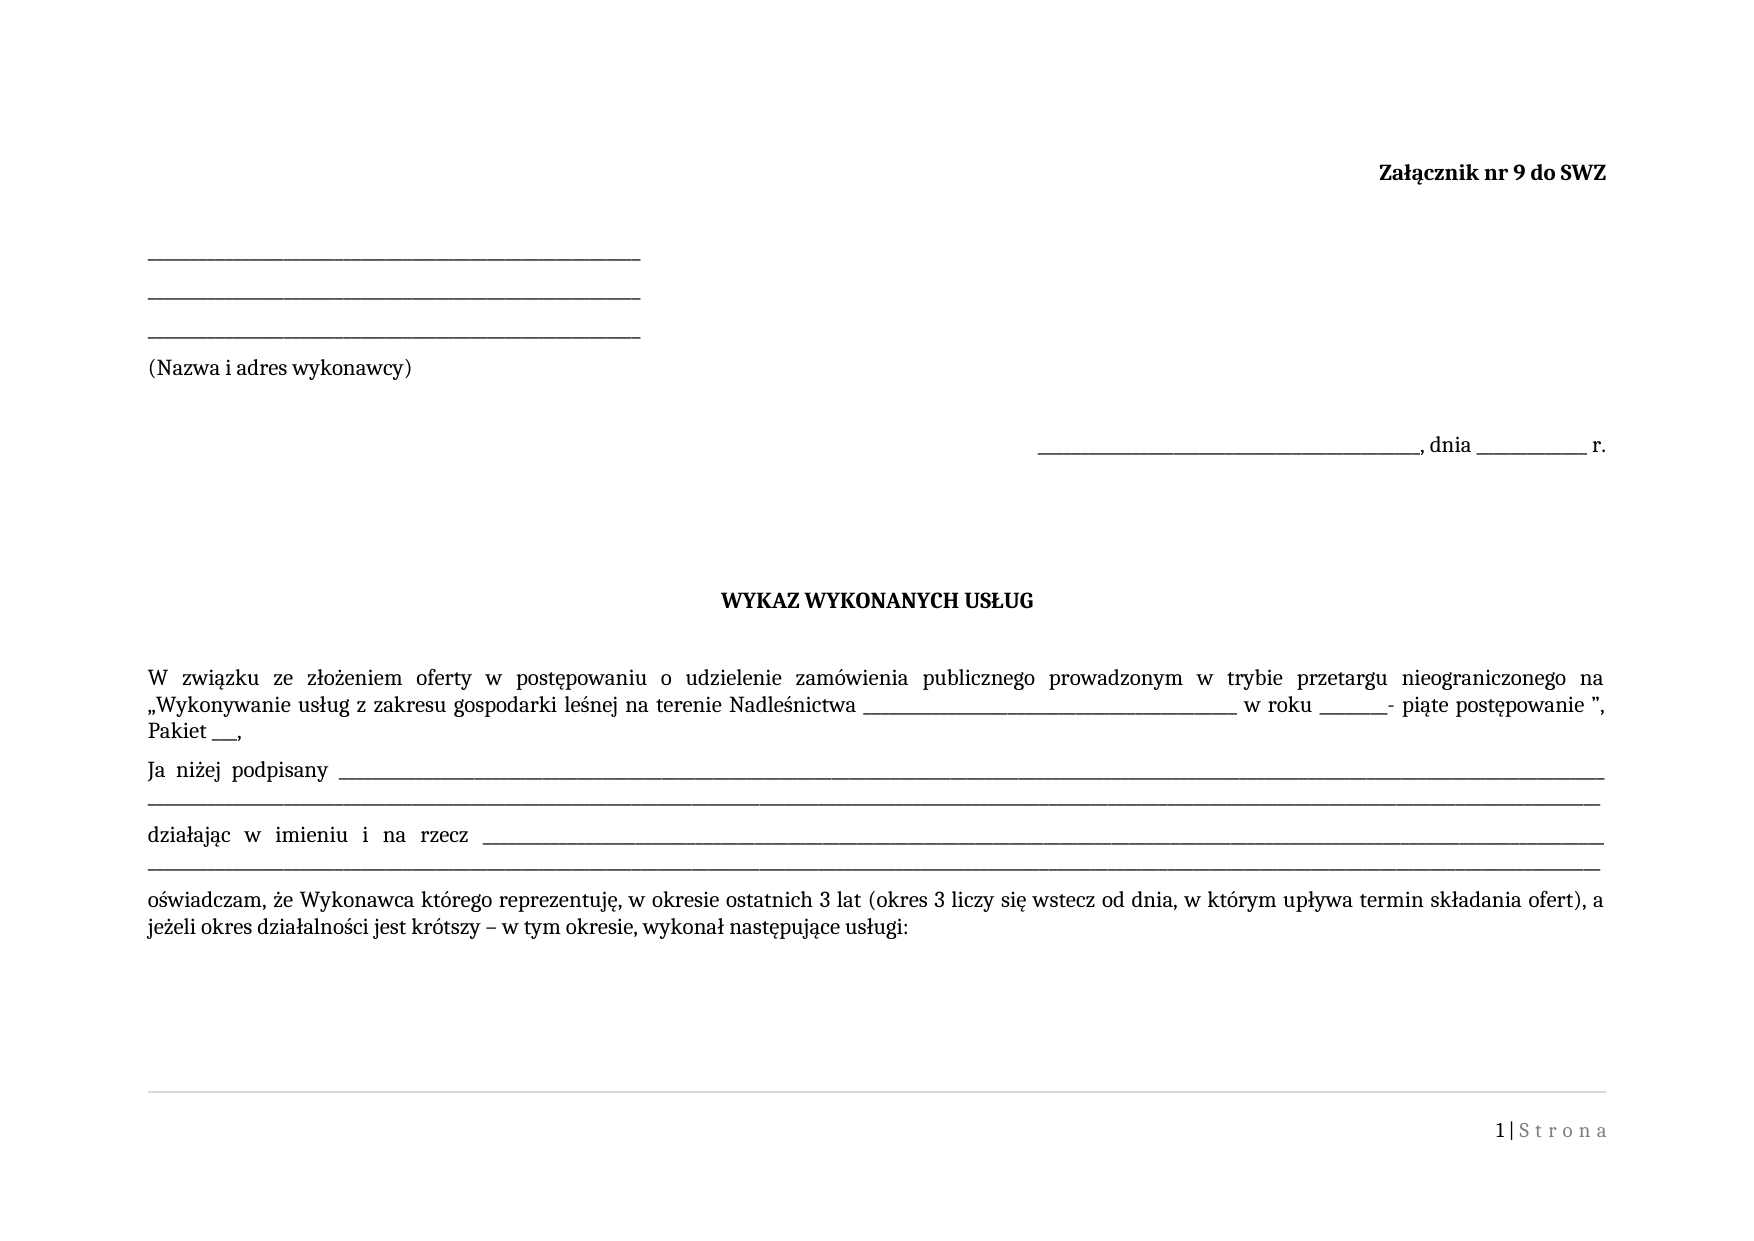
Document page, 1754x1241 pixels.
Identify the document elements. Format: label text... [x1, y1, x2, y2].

text __________________________________________________________ [148, 238, 1606, 264]
text (Nazwa i adres wykonawcy) [148, 354, 1606, 381]
text działając w imieniu i na rzecz ____________________________________________________________________________________________________________________________________ ___________________________________________________________________________________________________________________________________________________________________________ [148, 822, 1606, 875]
text WYKAZ WYKONANYCH USŁUG [148, 587, 1606, 614]
text __________________________________________________________ [148, 277, 1606, 303]
text _____________________________________________, dnia _____________ r. [148, 432, 1606, 458]
text W związku ze złożeniem oferty w postępowaniu o udzielenie zamówienia publicznego prowadzonym w trybie przetargu nieograniczonego na „Wykonywanie usług z zakresu gospodarki leśnej na terenie Nadleśnictwa ____________________________________________ w roku ________- piąte postępowanie ”, Pakiet ___, [148, 665, 1606, 744]
text Załącznik nr 9 do SWZ [148, 160, 1606, 186]
text oświadczam, że Wykonawca którego reprezentuję, w okresie ostatnich 3 lat (okres 3 liczy się wstecz od dnia, w którym upływa termin składania ofert), a jeżeli okres działalności jest krótszy – w tym okresie, wykonał następujące usługi: [148, 887, 1606, 940]
text Ja niżej podpisany _____________________________________________________________________________________________________________________________________________________ ___________________________________________________________________________________________________________________________________________________________________________ [148, 757, 1606, 809]
text __________________________________________________________ [148, 316, 1606, 342]
